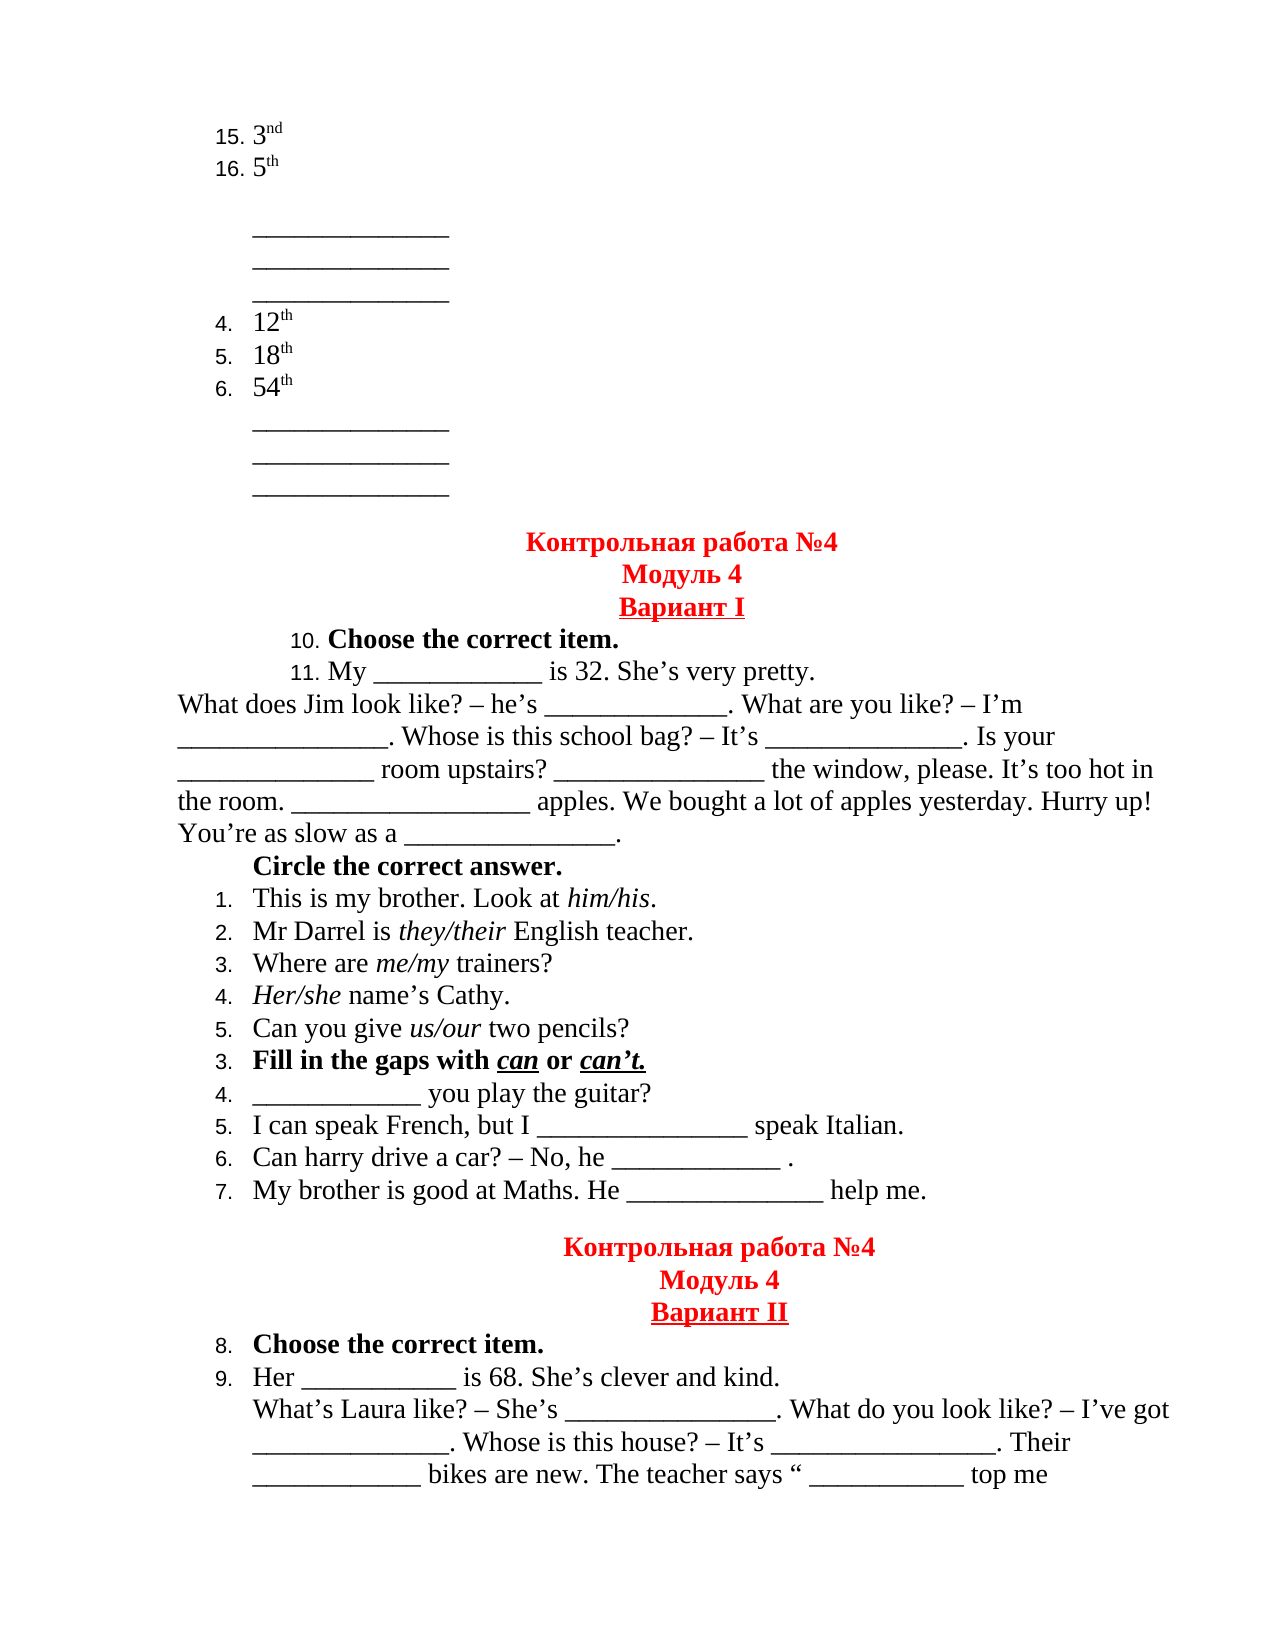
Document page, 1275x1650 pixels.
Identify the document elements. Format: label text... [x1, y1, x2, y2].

list I can speak French, but I _______________ speak Italian. [215, 1108, 1186, 1140]
text Контрольная работа №4 [252, 1230, 1186, 1263]
text Модуль 4 [177, 557, 1186, 590]
text ______________ [252, 467, 1186, 500]
list Mr Darrel is they/their English teacher. [215, 914, 1186, 946]
text ______________ [252, 241, 1186, 273]
text Вариант I [177, 590, 1186, 622]
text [252, 1392, 1186, 1489]
text Вариант II [252, 1295, 1186, 1328]
list My ____________ is 32. She’s very pretty. [290, 654, 1186, 687]
text ______________ [252, 273, 1186, 305]
text Модуль 4 [252, 1263, 1186, 1295]
list Choose the correct item. [290, 622, 1186, 654]
list Her/she name’s Cathy. [215, 978, 1186, 1011]
list 5th [215, 151, 1186, 183]
list Can harry drive a car? – No, he ____________ . [215, 1140, 1186, 1173]
text Circle the correct answer. [252, 849, 1186, 881]
list 18th [215, 338, 1186, 370]
list Fill in the gaps with can or can’t. [215, 1043, 1186, 1076]
text ______________ [252, 402, 1186, 435]
list 3nd [215, 118, 1186, 151]
list ____________ you play the guitar? [215, 1076, 1186, 1108]
list Can you give us/our two pencils? [215, 1011, 1186, 1043]
list Choose the correct item. [215, 1328, 1186, 1360]
list Where are me/my trainers? [215, 946, 1186, 978]
text What does Jim look like? – he’s _____________. What are you like? – I’m _______________. Whose is this school bag? – It’s ______________. Is your ______________ room upstairs? _______________ the window, please. It’s too hot in the room. _________________ apples. We bought a lot of apples yesterday. Hurry up! You’re as slow as a _______________. [177, 687, 1186, 849]
text ______________ [252, 208, 1186, 241]
text Контрольная работа №4 [177, 525, 1186, 557]
list 54th [215, 370, 1186, 402]
list Her ___________ is 68. She’s clever and kind. [215, 1360, 1186, 1392]
list This is my brother. Look at him/his. [215, 881, 1186, 914]
text ______________ [252, 435, 1186, 467]
list 12th [215, 305, 1186, 338]
list My brother is good at Maths. He ______________ help me. [215, 1173, 1186, 1205]
